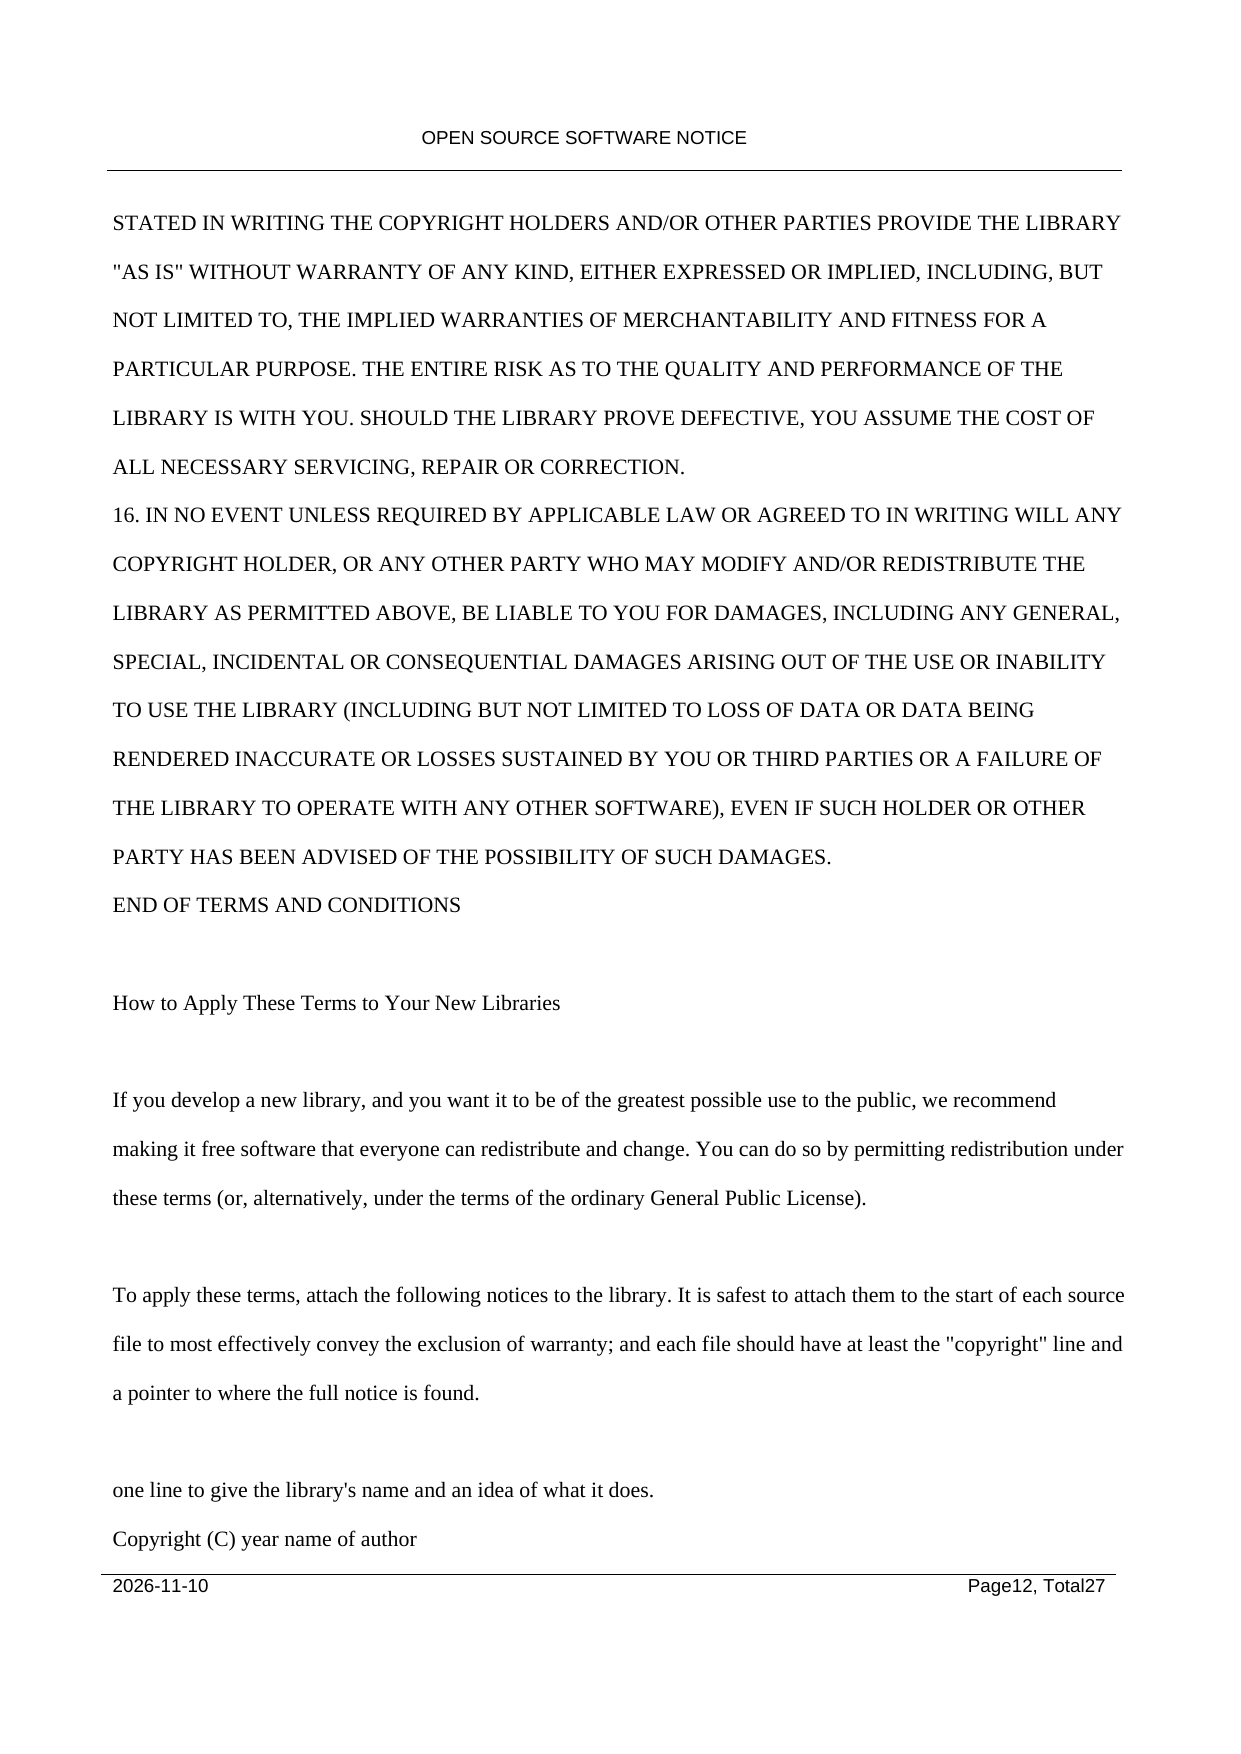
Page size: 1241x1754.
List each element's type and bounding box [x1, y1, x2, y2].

text [112, 206, 1128, 1555]
